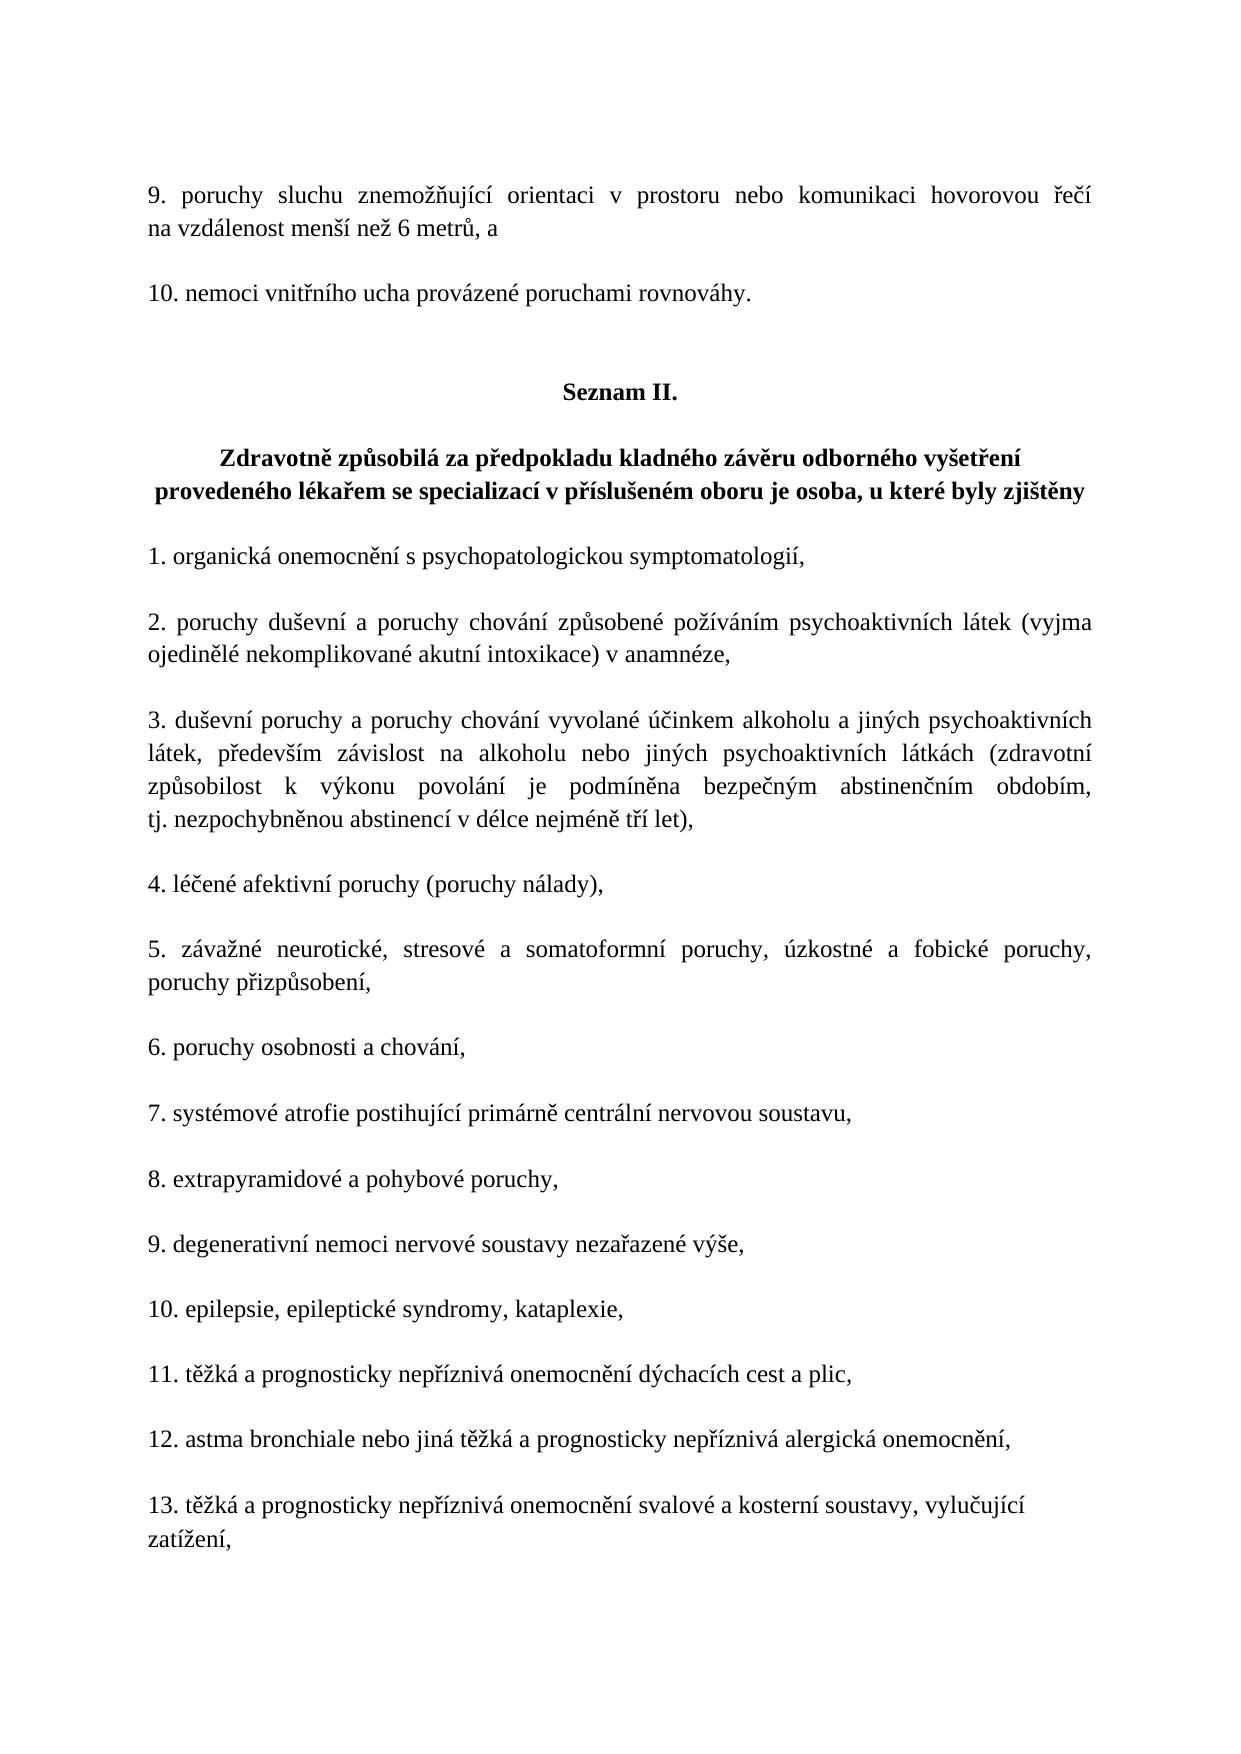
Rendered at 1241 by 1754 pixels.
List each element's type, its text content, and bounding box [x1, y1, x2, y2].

text 4. léčené afektivní poruchy (poruchy nálady), [148, 869, 1093, 898]
text 2. poruchy duševní a poruchy chování způsobené požíváním psychoaktivních látek (vyjma ojedinělé nekomplikované akutní intoxikace) v anamnéze, [148, 607, 1093, 668]
text 7. systémové atrofie postihující primárně centrální nervovou soustavu, [148, 1098, 1093, 1127]
text 13. těžká a prognosticky nepříznivá onemocnění svalové a kosterní soustavy, vylučující zatížení, [148, 1491, 1093, 1552]
text 1. organická onemocnění s psychopatologickou symptomatologií, [148, 541, 1093, 570]
text 10. nemoci vnitřního ucha provázené poruchami rovnováhy. [148, 278, 1093, 307]
text 3. duševní poruchy a poruchy chování vyvolané účinkem alkoholu a jiných psychoaktivních látek, především závislost na alkoholu nebo jiných psychoaktivních látkách (zdravotní způsobilost k výkonu povolání je podmíněna bezpečným abstinenčním obdobím, tj. nezpochybněnou abstinencí v délce nejméně tří let), [148, 705, 1093, 833]
text Zdravotně způsobilá za předpokladu kladného závěru odborného vyšetření provedeného lékařem se specializací v příslušeném oboru je osoba, u které byly zjištěny [148, 443, 1093, 505]
text 9. degenerativní nemoci nervové soustavy nezařazené výše, [148, 1229, 1093, 1258]
text 8. extrapyramidové a pohybové poruchy, [148, 1164, 1093, 1192]
text 5. závažné neurotické, stresové a somatoformní poruchy, úzkostné a fobické poruchy, poruchy přizpůsobení, [148, 934, 1093, 996]
text 9. poruchy sluchu znemožňující orientaci v prostoru nebo komunikaci hovorovou řečí na vzdálenost menší než 6 metrů, a [148, 180, 1093, 242]
text 10. epilepsie, epileptické syndromy, kataplexie, [148, 1294, 1093, 1323]
text 12. astma bronchiale nebo jiná těžká a prognosticky nepříznivá alergická onemocnění, [148, 1424, 1093, 1453]
text 11. těžká a prognosticky nepříznivá onemocnění dýchacích cest a plic, [148, 1359, 1093, 1388]
text Seznam II. [148, 377, 1093, 406]
text 6. poruchy osobnosti a chování, [148, 1032, 1093, 1061]
